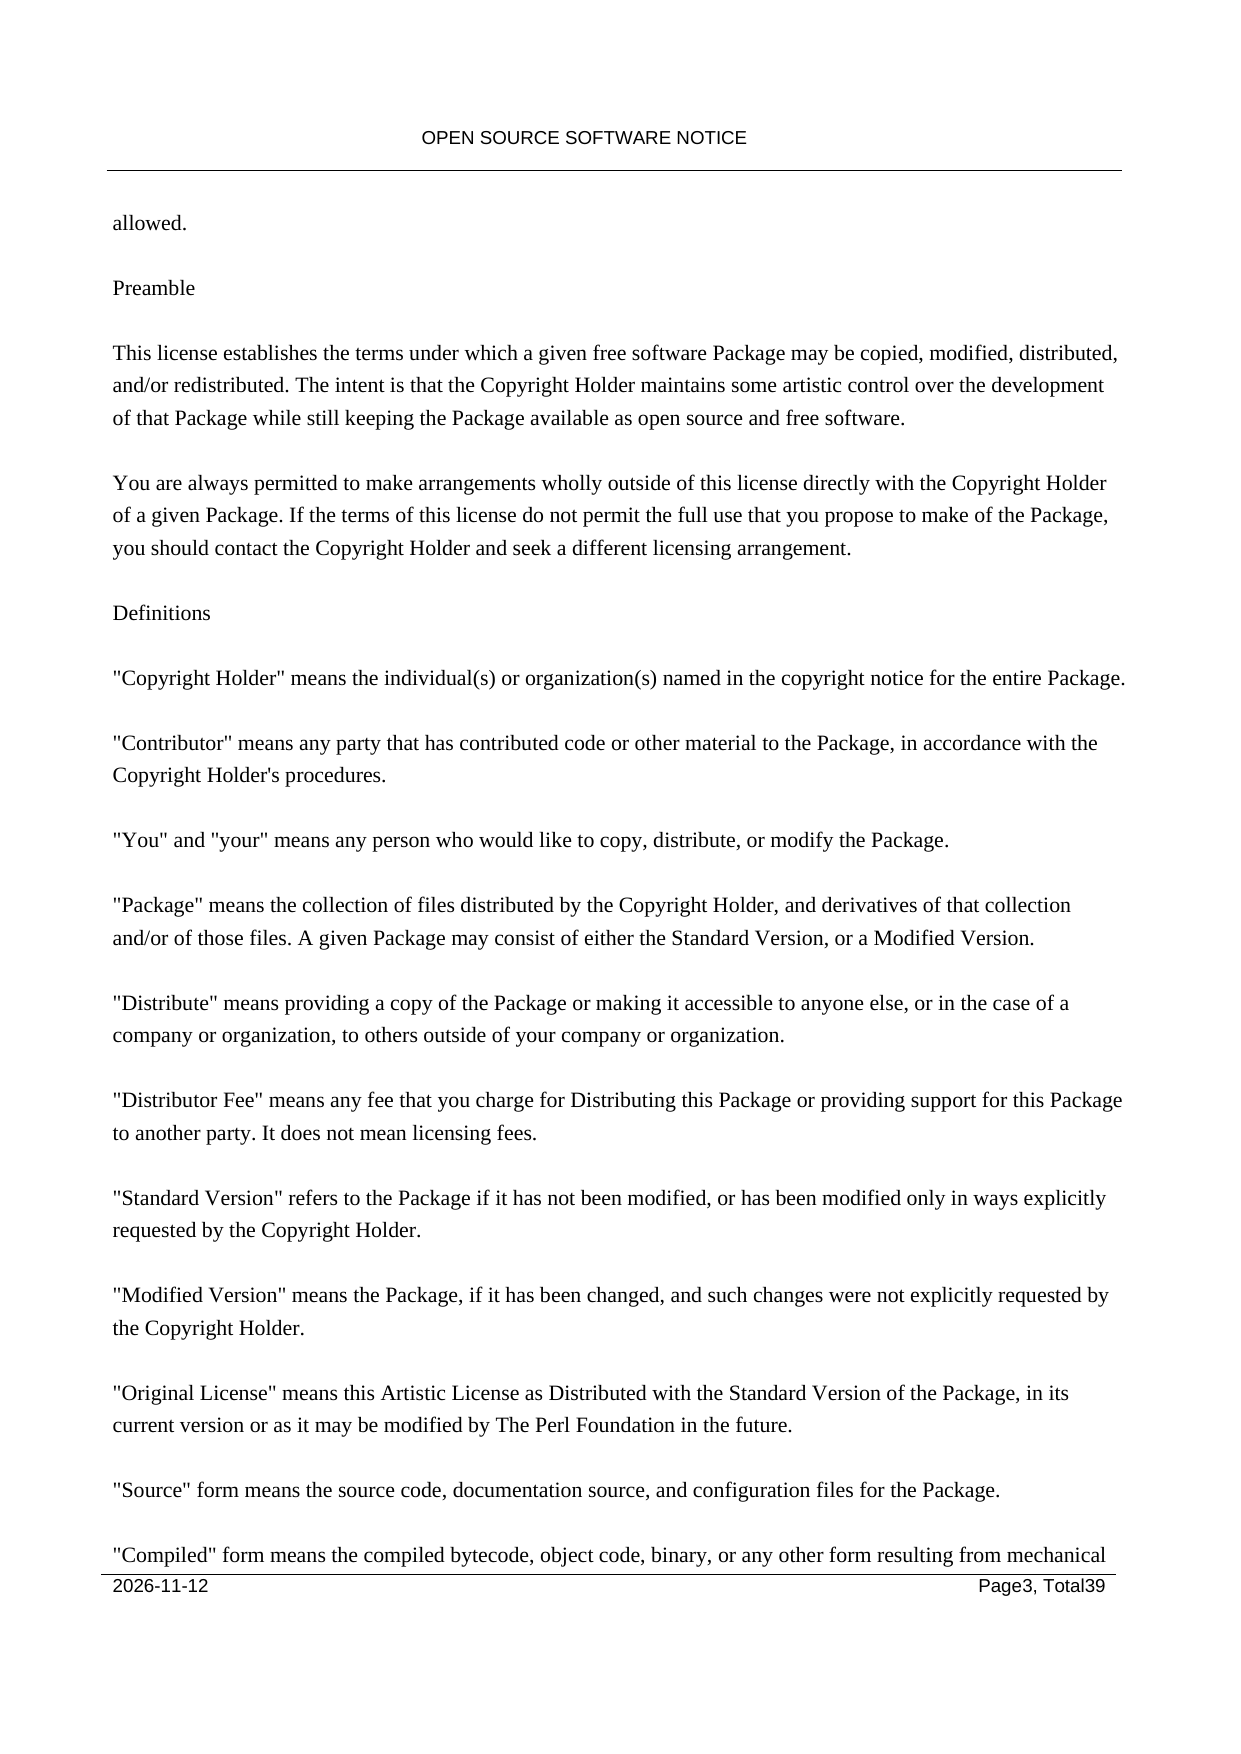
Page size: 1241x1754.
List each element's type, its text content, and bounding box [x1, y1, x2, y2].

text "Package" means the collection of files distributed by the Copyright Holder, and derivatives of that collection and/or of those files. A given Package may consist of either the Standard Version, or a Modified Version. [112, 889, 1128, 954]
text "Copyright Holder" means the individual(s) or organization(s) named in the copyright notice for the entire Package. [112, 661, 1128, 694]
text "Source" form means the source code, documentation source, and configuration files for the Package. [112, 1474, 1128, 1506]
text "Contributor" means any party that has contributed code or other material to the Package, in accordance with the Copyright Holder's procedures. [112, 726, 1128, 791]
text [112, 1539, 1128, 1571]
text "Standard Version" refers to the Package if it has not been modified, or has been modified only in ways explicitly requested by the Copyright Holder. [112, 1181, 1128, 1246]
text Definitions [112, 596, 1128, 629]
text Preamble [112, 271, 1128, 304]
text This license establishes the terms under which a given free software Package may be copied, modified, distributed, and/or redistributed. The intent is that the Copyright Holder maintains some artistic control over the development of that Package while still keeping the Package available as open source and free software. [112, 336, 1128, 434]
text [112, 206, 1128, 239]
text "Modified Version" means the Package, if it has been changed, and such changes were not explicitly requested by the Copyright Holder. [112, 1279, 1128, 1344]
text You are always permitted to make arrangements wholly outside of this license directly with the Copyright Holder of a given Package. If the terms of this license do not permit the full use that you propose to make of the Package, you should contact the Copyright Holder and seek a different licensing arrangement. [112, 466, 1128, 564]
text "Original License" means this Artistic License as Distributed with the Standard Version of the Package, in its current version or as it may be modified by The Perl Foundation in the future. [112, 1376, 1128, 1441]
text "You" and "your" means any person who would like to copy, distribute, or modify the Package. [112, 824, 1128, 856]
text "Distribute" means providing a copy of the Package or making it accessible to anyone else, or in the case of a company or organization, to others outside of your company or organization. [112, 986, 1128, 1051]
text "Distributor Fee" means any fee that you charge for Distributing this Package or providing support for this Package to another party. It does not mean licensing fees. [112, 1084, 1128, 1149]
